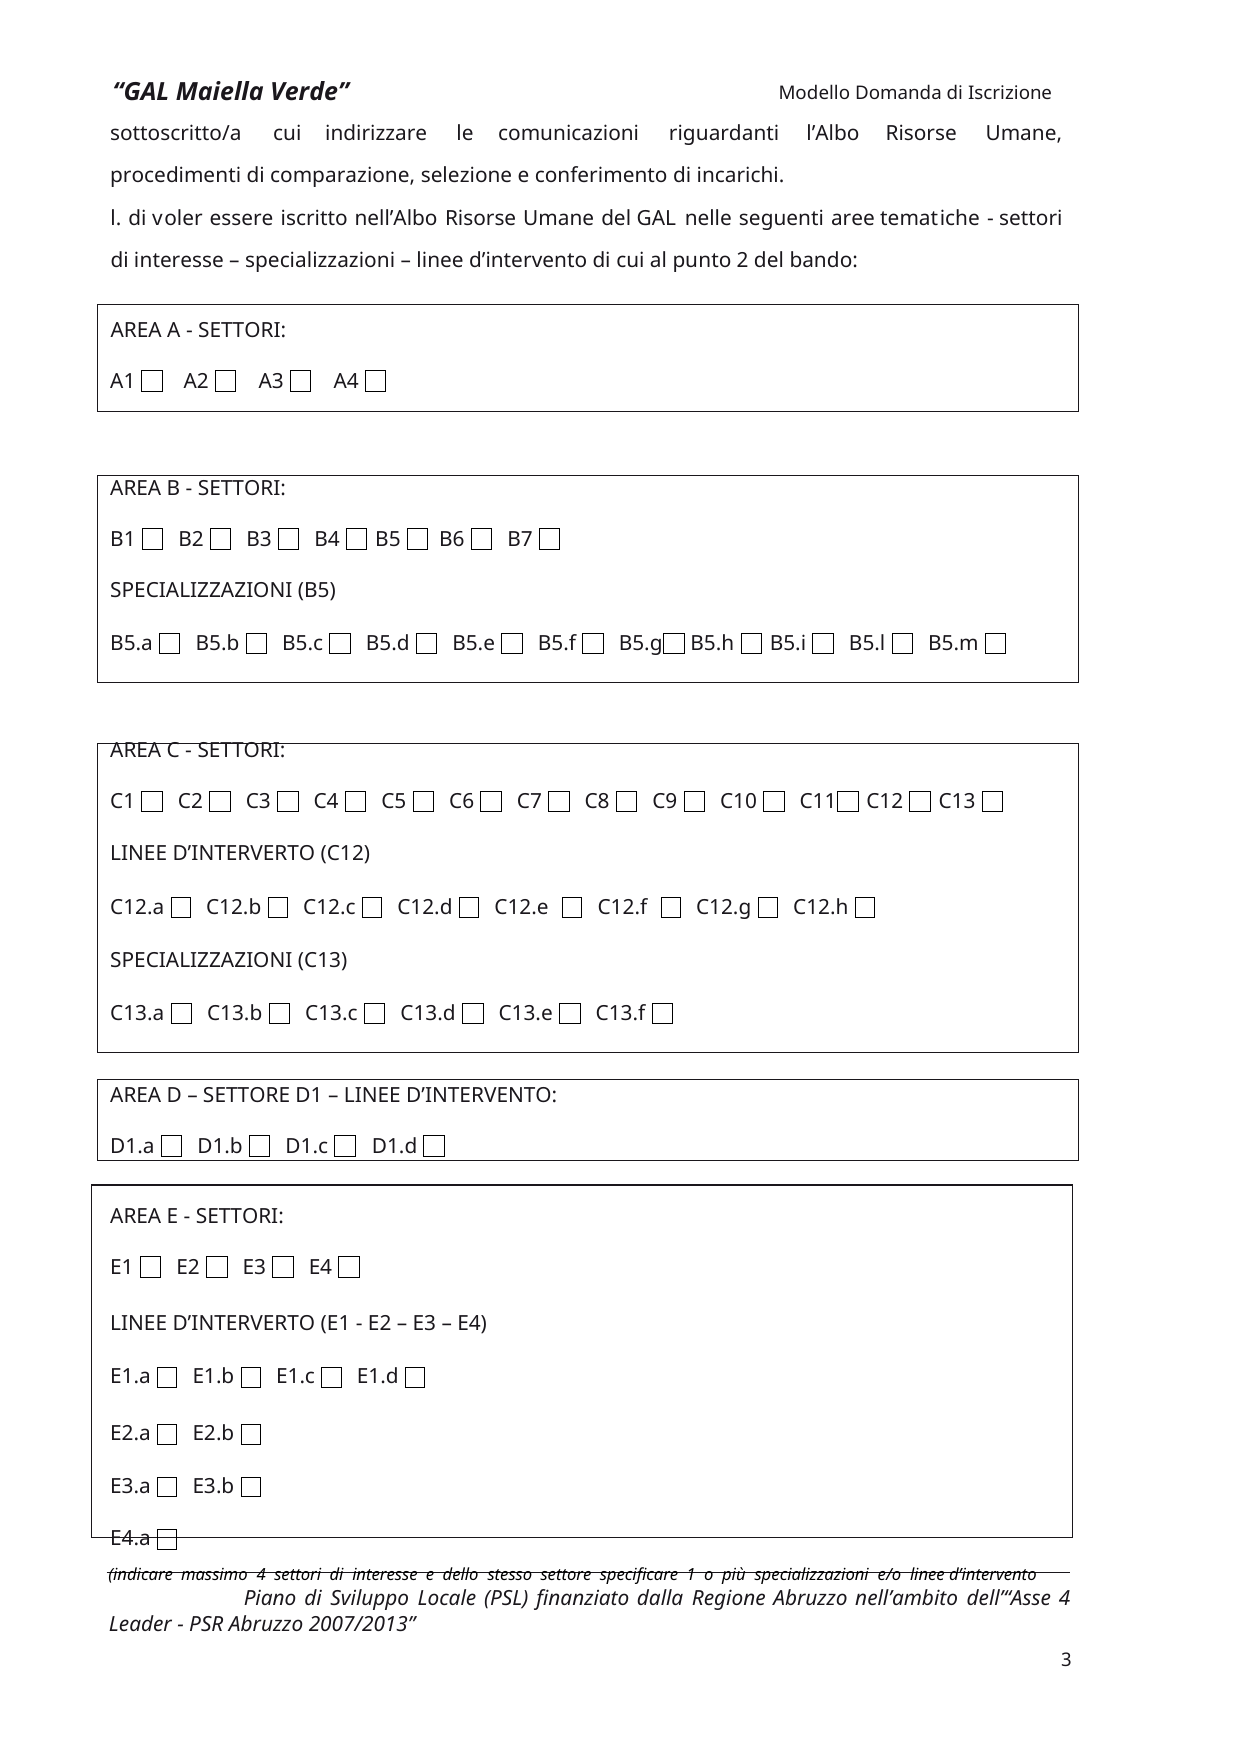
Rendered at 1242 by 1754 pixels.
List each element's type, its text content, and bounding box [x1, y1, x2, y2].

text A1 A2 A3 A4 [110, 367, 1087, 392]
text C1 C2 C3 C4 C5 C6 C7 C8 C9 C10 C11 C12 C13 [110, 787, 1087, 812]
text E2.a E2.b [110, 1418, 1087, 1447]
text E1 E2 E3 E4 [110, 1253, 1087, 1278]
text AREA A - SETTORI: [110, 316, 1087, 341]
text C13.a C13.b C13.c C13.d C13.e C13.f [110, 999, 1087, 1024]
text AREA B - SETTORI: [110, 474, 1087, 499]
text LINEE D’INTERVERTO (E1 - E2 – E3 – E4) [110, 1308, 1087, 1336]
text C12.a C12.b C12.c C12.d C12.e C12.f C12.g C12.h [110, 892, 1087, 920]
text D1.a D1.b D1.c D1.d [110, 1132, 1087, 1157]
text E1.a E1.b E1.c E1.d [110, 1362, 1087, 1390]
text AREA D – SETTORE D1 – LINEE D’INTERVENTO: [110, 1081, 1087, 1106]
text B1 B2 B3 B4 B5 B6 B7 [110, 525, 1087, 550]
text SPECIALIZZAZIONI (C13) [110, 946, 1087, 974]
text l. di voler essere iscritto nell’Albo Risorse Umane del GAL nelle seguenti aree tematiche - settori di interesse – specializzazioni – linee d’intervento di cui al punto 2 del bando: [110, 203, 1077, 274]
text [108, 1564, 1074, 1584]
text AREA C - SETTORI: [110, 737, 1087, 761]
text E3.a E3.b [110, 1471, 1087, 1499]
text sottoscritto/a cui indirizzare le comunicazioni riguardanti l’Albo Risorse Umane, procedimenti di comparazione, selezione e conferimento di incarichi. [110, 118, 1077, 189]
text B5.a B5.b B5.c B5.d B5.e B5.f B5.g B5.h B5.i B5.l B5.m [110, 629, 1087, 654]
text LINEE D’INTERVERTO (C12) [110, 838, 1087, 866]
text E4.a [110, 1523, 1087, 1552]
text AREA E - SETTORI: [110, 1202, 1087, 1227]
text SPECIALIZZAZIONI (B5) [110, 576, 1087, 604]
